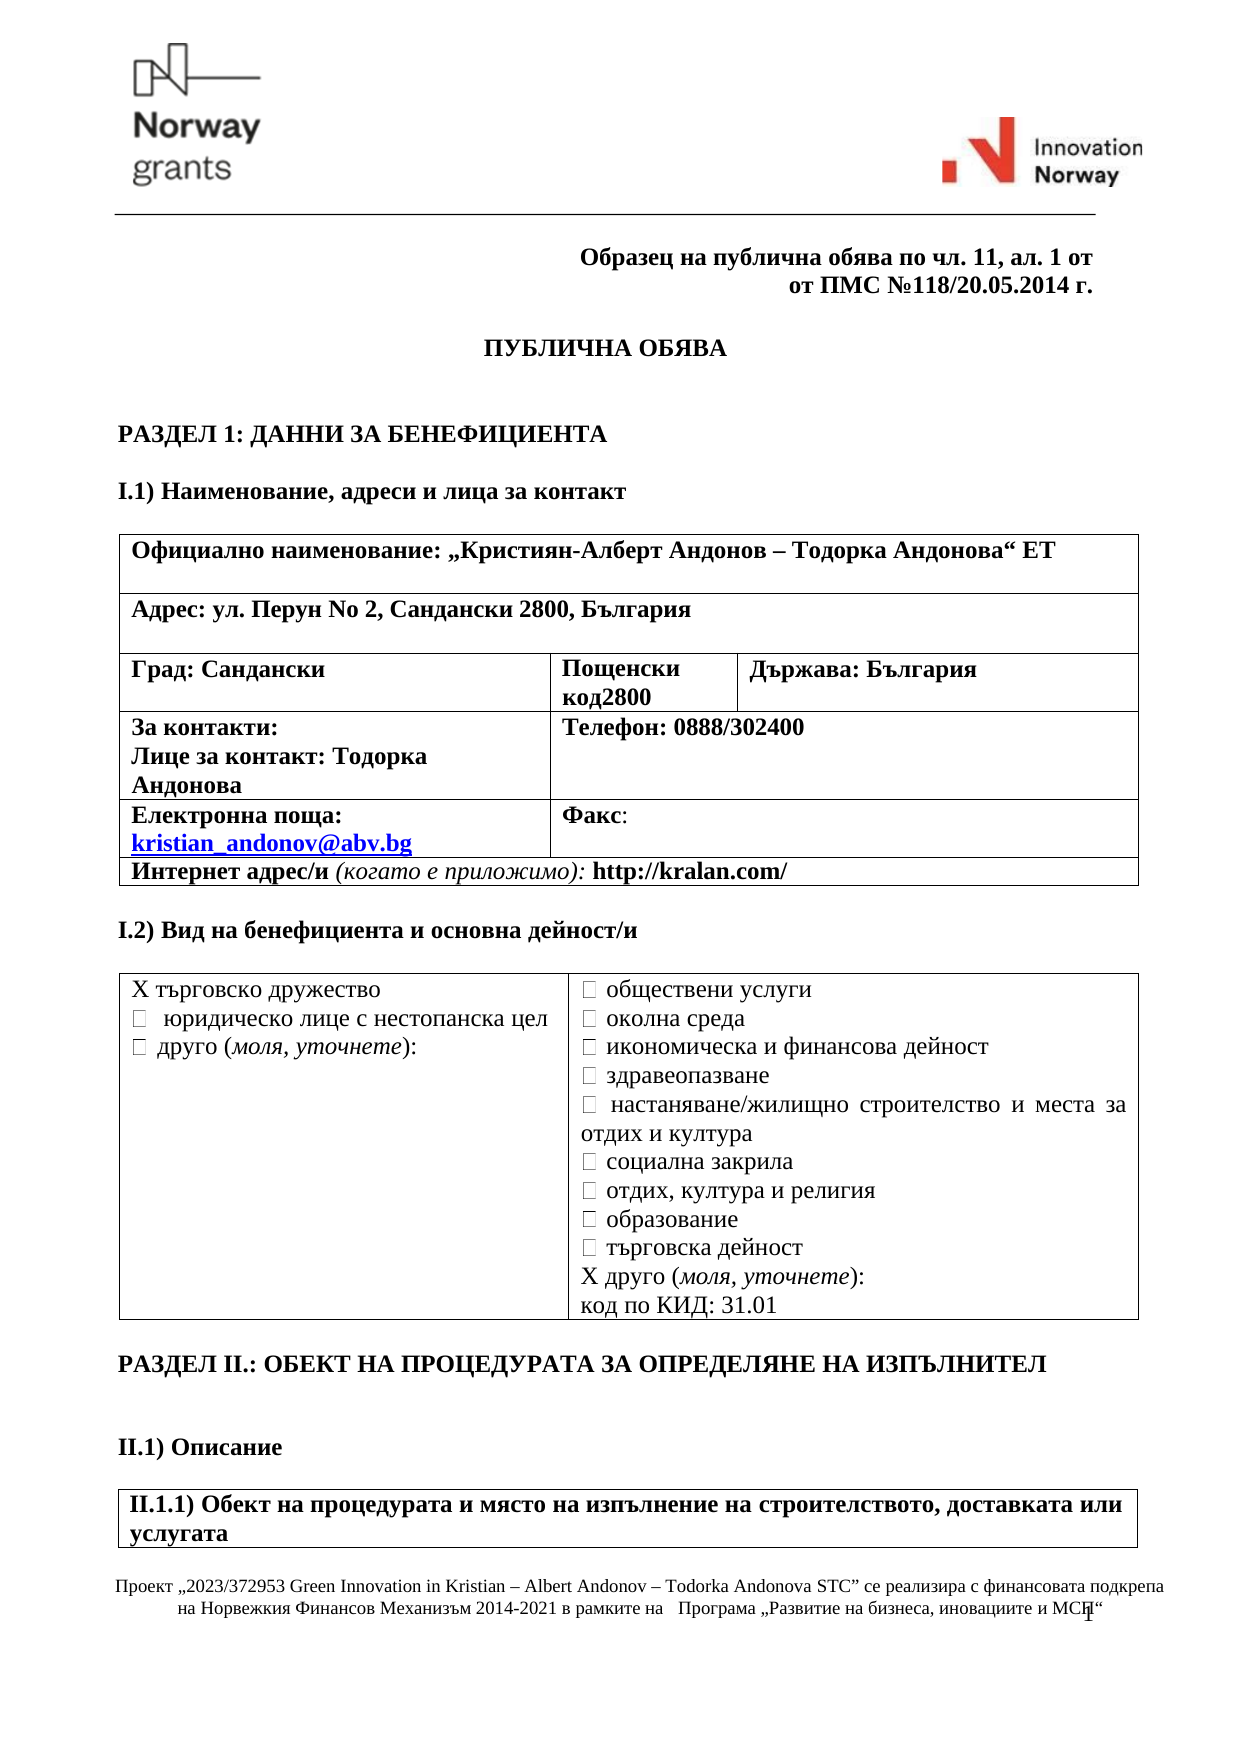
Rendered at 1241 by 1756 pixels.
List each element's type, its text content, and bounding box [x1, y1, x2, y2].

table_cell Факс: [551, 800, 1138, 857]
table_cell Електронна поща: kristian_andonov@abv.bg [120, 800, 550, 857]
table_cell Интернет адрес/и (когато е приложимо): http://kralan.com/ [120, 858, 1138, 885]
table_cell За контакти: Лице за контакт: Тодорка Андонова [120, 712, 550, 799]
text ІІ.1) Описание [118, 1432, 1176, 1460]
table_cell Град: Сандански [120, 654, 550, 711]
table_header X търговско дружество юридическо лице с нестопанска цел друго (моля, уточнете): [120, 974, 568, 1319]
subtitle РАЗДЕЛ ІІ.: ОБЕКТ НА ПРОЦЕДУРАТА ЗА ОПРЕДЕЛЯНЕ НА ИЗПЪЛНИТЕЛ [118, 1349, 1176, 1378]
subtitle Наименование, адреси и лица за контакт [118, 476, 1176, 505]
table_cell Адрес: ул. Перун No 2, Сандански 2800, България [120, 594, 1138, 652]
table_header обществени услуги околна среда икономическа и финансова дейност здравеопазване настаняване/жилищно строителство и места за отдих и култура социална закрила отдих, култура и религия образование търговска дейност X друго (моля, уточнете): код по КИД: 31.01 [569, 974, 1138, 1319]
subtitle ПУБЛИЧНА ОБЯВА [482, 333, 729, 361]
table_cell Пощенски код2800 [551, 654, 737, 711]
table_header Официално наименование: „Кристиян-Алберт Андонов – Тодорка Андонова“ ЕТ [120, 535, 1138, 593]
table_cell Държава: България [738, 654, 1138, 711]
table_cell Телефон: 0888/302400 [551, 712, 1138, 799]
text РАЗДЕЛ 1: ДАННИ ЗА БЕНЕФИЦИЕНТА [118, 419, 1176, 448]
list Вид на бенефициента и основна дейност/и [118, 916, 1176, 944]
picture [132, 43, 262, 187]
picture [942, 117, 1143, 187]
subtitle Образец на публична обява по чл. 11, ал. 1 от [104, 242, 1093, 270]
text от ПМС №118/20.05.2014 г. [104, 270, 1093, 299]
